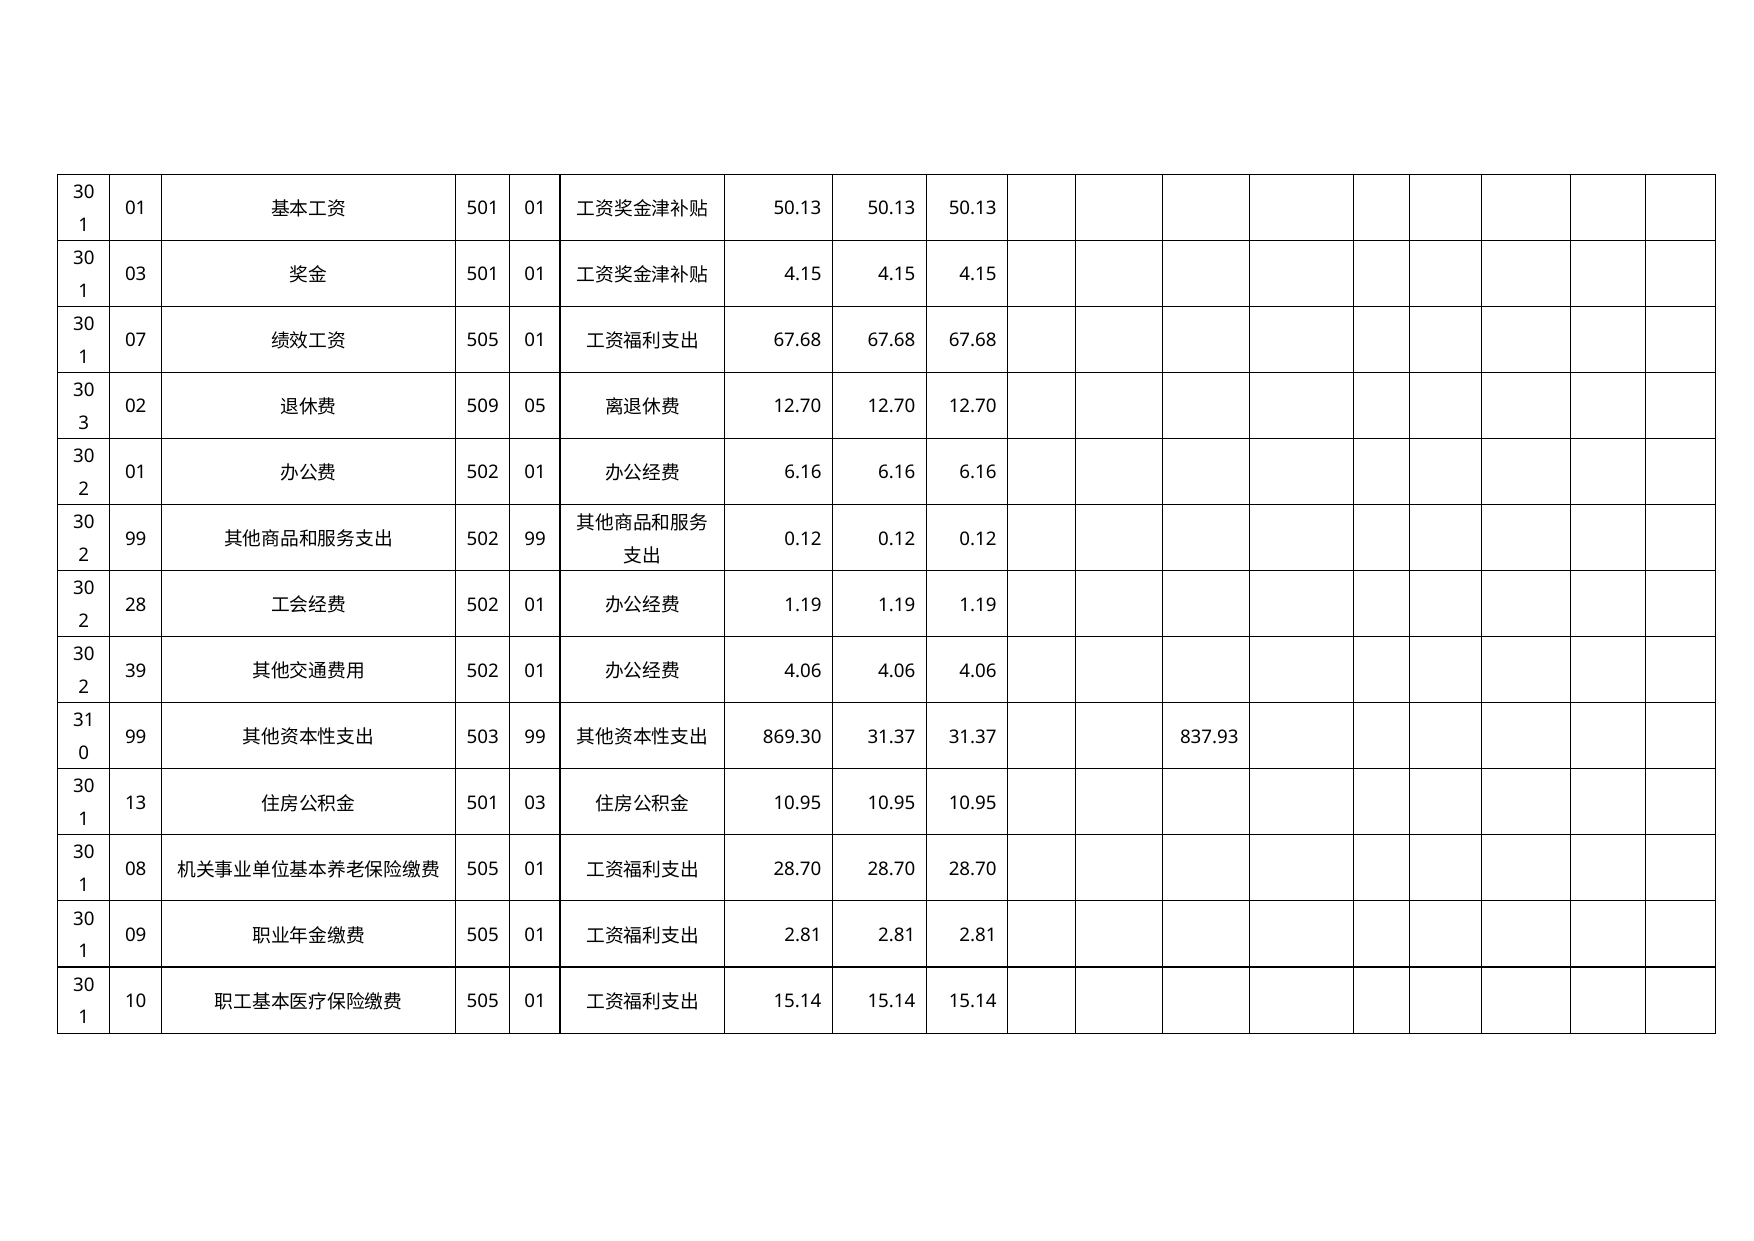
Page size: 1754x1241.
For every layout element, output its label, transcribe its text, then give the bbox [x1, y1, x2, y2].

table_cell [1076, 241, 1162, 306]
table_cell 2.81 [927, 901, 1007, 966]
table_cell [1076, 769, 1162, 834]
table_cell [1354, 373, 1409, 438]
table_cell 67.68 [927, 307, 1007, 372]
table_cell 869.30 [725, 703, 832, 768]
table_cell 1.19 [833, 571, 926, 636]
table_cell [1410, 505, 1481, 570]
table_cell [1008, 703, 1075, 768]
table_cell [1076, 703, 1162, 768]
table_cell 离退休费 [561, 373, 724, 438]
table_cell [1482, 769, 1570, 834]
table_cell [1008, 175, 1075, 240]
table_cell 办公经费 [561, 637, 724, 702]
table_cell 501 [456, 241, 509, 306]
table_cell [1571, 901, 1645, 966]
table_cell [1646, 968, 1715, 1032]
table_cell [1163, 769, 1249, 834]
table_cell 837.93 [1163, 703, 1249, 768]
table_cell [1646, 901, 1715, 966]
table_cell [1250, 835, 1353, 900]
table_cell 502 [456, 637, 509, 702]
table_cell 办公经费 [561, 439, 724, 504]
table_cell [1076, 968, 1162, 1032]
table_cell [1250, 571, 1353, 636]
table_cell 6.16 [725, 439, 832, 504]
table_cell 05 [510, 373, 559, 438]
table_cell 505 [456, 307, 509, 372]
table_cell 4.15 [927, 241, 1007, 306]
table_cell 办公费 [162, 439, 455, 504]
table_cell [1250, 439, 1353, 504]
table_cell 301 [58, 241, 109, 306]
table_cell [1571, 373, 1645, 438]
table_cell [1008, 439, 1075, 504]
table_cell [1646, 307, 1715, 372]
table_cell [1571, 505, 1645, 570]
table_cell 07 [110, 307, 161, 372]
table_cell 50.13 [725, 175, 832, 240]
table_cell 1.19 [927, 571, 1007, 636]
table_cell [1482, 439, 1570, 504]
table_cell [1250, 505, 1353, 570]
table_cell 0.12 [725, 505, 832, 570]
table_cell [1354, 439, 1409, 504]
table_cell 其他资本性支出 [561, 703, 724, 768]
table_cell [1482, 901, 1570, 966]
table_cell 工资福利支出 [561, 835, 724, 900]
table_cell 15.14 [927, 968, 1007, 1032]
table_cell [1646, 175, 1715, 240]
table_cell [1008, 307, 1075, 372]
table_cell 奖金 [162, 241, 455, 306]
table_cell 4.06 [725, 637, 832, 702]
table_cell 4.06 [927, 637, 1007, 702]
table_cell 工资福利支出 [561, 968, 724, 1032]
table_cell 505 [456, 901, 509, 966]
table_cell 302 [58, 439, 109, 504]
table_cell [1571, 835, 1645, 900]
table_cell [1571, 637, 1645, 702]
table_cell [1482, 968, 1570, 1032]
table_cell 301 [58, 175, 109, 240]
table_cell 01 [510, 307, 559, 372]
table_cell 01 [510, 439, 559, 504]
table_cell [1354, 637, 1409, 702]
table_cell [1571, 571, 1645, 636]
table_cell 职工基本医疗保险缴费 [162, 968, 455, 1032]
table_cell 08 [110, 835, 161, 900]
table_cell 99 [110, 703, 161, 768]
table_cell 机关事业单位基本养老保险缴费 [162, 835, 455, 900]
table_cell [1482, 175, 1570, 240]
table_cell [1250, 901, 1353, 966]
table_cell 28.70 [833, 835, 926, 900]
table_cell [1646, 571, 1715, 636]
table_cell [1008, 241, 1075, 306]
table_cell 505 [456, 968, 509, 1032]
table_cell [1571, 307, 1645, 372]
table_cell 505 [456, 835, 509, 900]
table_cell 退休费 [162, 373, 455, 438]
table_cell 99 [510, 505, 559, 570]
table_cell [1163, 439, 1249, 504]
table_cell 职业年金缴费 [162, 901, 455, 966]
table_cell [1163, 175, 1249, 240]
table_cell 67.68 [725, 307, 832, 372]
table_cell 01 [110, 175, 161, 240]
table_cell 302 [58, 637, 109, 702]
table_cell [1646, 637, 1715, 702]
table_cell 其他资本性支出 [162, 703, 455, 768]
table_cell [1410, 373, 1481, 438]
table_cell 住房公积金 [561, 769, 724, 834]
table_cell [1646, 241, 1715, 306]
table_cell [1076, 571, 1162, 636]
table_cell 301 [58, 901, 109, 966]
table_cell [1076, 175, 1162, 240]
table_cell [1410, 175, 1481, 240]
table_cell 10.95 [725, 769, 832, 834]
table_cell [1571, 175, 1645, 240]
table_cell [1571, 769, 1645, 834]
table_cell [1354, 307, 1409, 372]
table_cell 13 [110, 769, 161, 834]
table_cell [1646, 835, 1715, 900]
table_cell [1008, 835, 1075, 900]
table_cell [1076, 439, 1162, 504]
table_cell 02 [110, 373, 161, 438]
table_cell 310 [58, 703, 109, 768]
table_cell 12.70 [725, 373, 832, 438]
table_cell 502 [456, 439, 509, 504]
table_cell 工资福利支出 [561, 307, 724, 372]
table_cell [1482, 307, 1570, 372]
table_cell [1354, 835, 1409, 900]
table_cell 01 [510, 968, 559, 1032]
table_cell 28.70 [725, 835, 832, 900]
table_cell 67.68 [833, 307, 926, 372]
table_cell 01 [510, 835, 559, 900]
table_cell 10 [110, 968, 161, 1032]
table_cell [1250, 241, 1353, 306]
table_cell [1482, 571, 1570, 636]
table_cell 2.81 [725, 901, 832, 966]
table_cell 其他商品和服务支出 [561, 505, 724, 570]
table_cell [1571, 439, 1645, 504]
table_cell [1076, 373, 1162, 438]
table_cell 01 [510, 637, 559, 702]
table_cell [1163, 505, 1249, 570]
table_cell 住房公积金 [162, 769, 455, 834]
table_cell 50.13 [833, 175, 926, 240]
table_cell [1354, 175, 1409, 240]
table_cell [1076, 835, 1162, 900]
table_cell 501 [456, 769, 509, 834]
table_cell 4.15 [725, 241, 832, 306]
table_cell 509 [456, 373, 509, 438]
table_cell 28.70 [927, 835, 1007, 900]
table_cell 12.70 [833, 373, 926, 438]
table_cell 其他交通费用 [162, 637, 455, 702]
table_cell 303 [58, 373, 109, 438]
table_cell [1008, 373, 1075, 438]
table_cell [1410, 637, 1481, 702]
table_cell 301 [58, 769, 109, 834]
table_cell 1.19 [725, 571, 832, 636]
table_cell 501 [456, 175, 509, 240]
table_cell 31.37 [927, 703, 1007, 768]
table_cell [1354, 703, 1409, 768]
table_cell 工会经费 [162, 571, 455, 636]
table_cell 绩效工资 [162, 307, 455, 372]
table_cell [1354, 571, 1409, 636]
table_cell [1482, 373, 1570, 438]
table_cell [1163, 637, 1249, 702]
table_cell [1410, 835, 1481, 900]
table_cell [1410, 769, 1481, 834]
table_cell [1571, 703, 1645, 768]
table_cell [1250, 637, 1353, 702]
table_cell [1008, 968, 1075, 1032]
table_cell [1250, 373, 1353, 438]
table_cell [1163, 373, 1249, 438]
table_cell [1482, 703, 1570, 768]
table_cell [1076, 307, 1162, 372]
table_cell 15.14 [833, 968, 926, 1032]
table_cell [1482, 241, 1570, 306]
table_cell 工资奖金津补贴 [561, 241, 724, 306]
table_cell [1482, 505, 1570, 570]
table_cell 0.12 [927, 505, 1007, 570]
table_cell 6.16 [833, 439, 926, 504]
table_cell [1354, 769, 1409, 834]
table_cell 09 [110, 901, 161, 966]
table_cell [1163, 241, 1249, 306]
table_cell 10.95 [927, 769, 1007, 834]
table_cell 15.14 [725, 968, 832, 1032]
table_cell 502 [456, 571, 509, 636]
table_cell 其他商品和服务支出 [162, 505, 455, 570]
table_cell [1163, 835, 1249, 900]
table_cell [1163, 571, 1249, 636]
table_cell [1008, 769, 1075, 834]
table_cell 01 [510, 571, 559, 636]
table_cell [1250, 703, 1353, 768]
table_cell [1410, 901, 1481, 966]
table_cell 工资福利支出 [561, 901, 724, 966]
table_cell [1250, 769, 1353, 834]
table_cell [1646, 439, 1715, 504]
table_cell 39 [110, 637, 161, 702]
table_cell 工资奖金津补贴 [561, 175, 724, 240]
table_cell 办公经费 [561, 571, 724, 636]
table_cell [1646, 505, 1715, 570]
table_cell 12.70 [927, 373, 1007, 438]
table_cell 0.12 [833, 505, 926, 570]
table_cell 01 [510, 901, 559, 966]
table_cell [1646, 769, 1715, 834]
table_cell [1163, 307, 1249, 372]
table_cell 302 [58, 571, 109, 636]
table_cell [1076, 505, 1162, 570]
table_cell [1250, 307, 1353, 372]
table_cell 基本工资 [162, 175, 455, 240]
table_cell 2.81 [833, 901, 926, 966]
table_cell 50.13 [927, 175, 1007, 240]
table_cell [1354, 505, 1409, 570]
table_cell [1008, 901, 1075, 966]
table_cell 4.06 [833, 637, 926, 702]
table_cell [1410, 439, 1481, 504]
table_cell 301 [58, 835, 109, 900]
table_cell 28 [110, 571, 161, 636]
table_cell 503 [456, 703, 509, 768]
table_cell [1410, 703, 1481, 768]
table_cell [1482, 835, 1570, 900]
table_cell [1008, 505, 1075, 570]
table_cell 502 [456, 505, 509, 570]
table_cell 01 [510, 175, 559, 240]
table_cell 301 [58, 968, 109, 1032]
table_cell [1076, 901, 1162, 966]
table_cell [1354, 901, 1409, 966]
table_cell 99 [510, 703, 559, 768]
table_cell 03 [110, 241, 161, 306]
table_cell [1410, 241, 1481, 306]
table_cell [1482, 637, 1570, 702]
table_cell [1410, 968, 1481, 1032]
table_cell [1354, 241, 1409, 306]
table_cell 10.95 [833, 769, 926, 834]
table_cell 03 [510, 769, 559, 834]
table_cell [1571, 241, 1645, 306]
table_cell 99 [110, 505, 161, 570]
table_cell 6.16 [927, 439, 1007, 504]
table_cell [1008, 637, 1075, 702]
table_cell [1008, 571, 1075, 636]
table_cell [1646, 373, 1715, 438]
table_cell [1354, 968, 1409, 1032]
table_cell [1646, 703, 1715, 768]
table_cell [1410, 307, 1481, 372]
table_cell [1076, 637, 1162, 702]
table_cell 01 [510, 241, 559, 306]
table_cell 301 [58, 307, 109, 372]
table_cell 01 [110, 439, 161, 504]
table_cell [1410, 571, 1481, 636]
table_cell [1163, 968, 1249, 1032]
table_cell 302 [58, 505, 109, 570]
table_cell [1250, 968, 1353, 1032]
table_cell [1571, 968, 1645, 1032]
table_cell [1163, 901, 1249, 966]
table_cell 4.15 [833, 241, 926, 306]
table_cell 31.37 [833, 703, 926, 768]
table_cell [1250, 175, 1353, 240]
